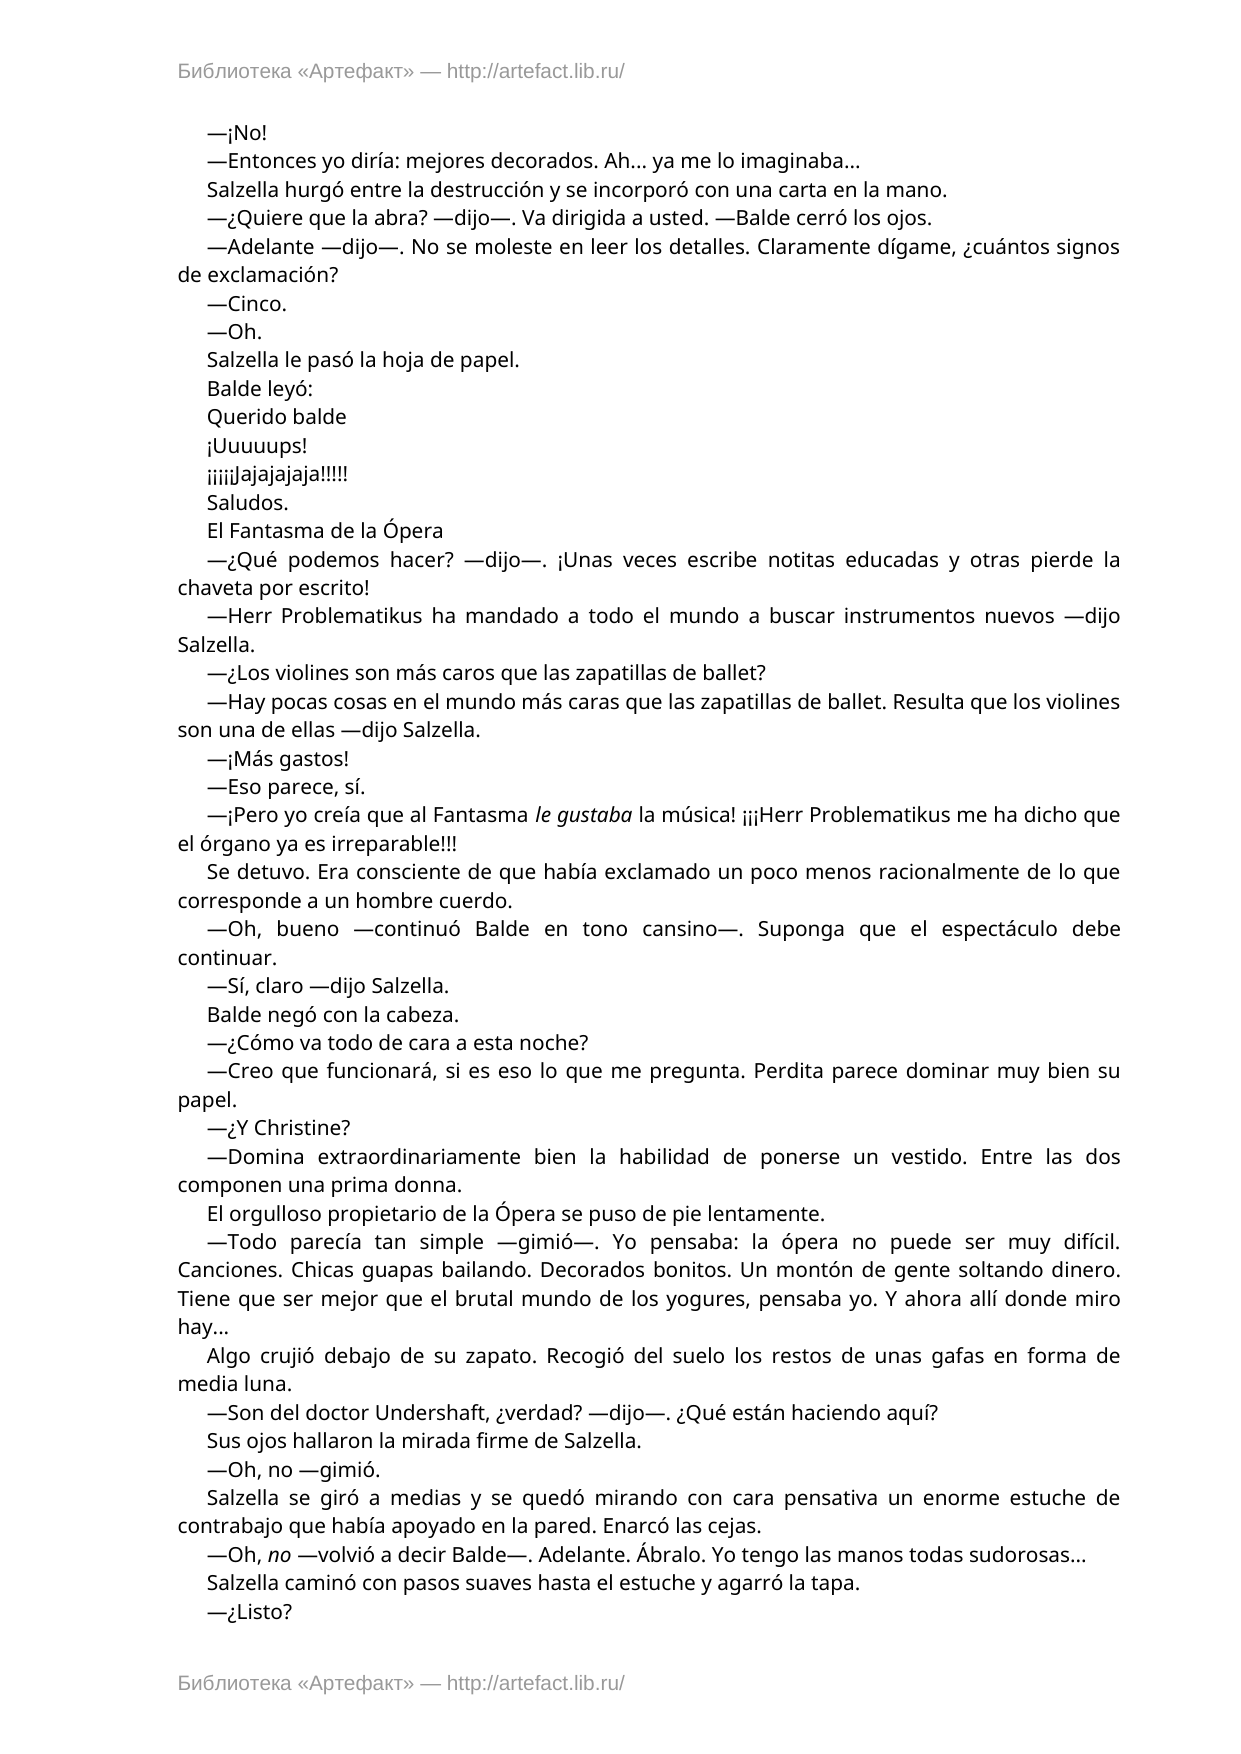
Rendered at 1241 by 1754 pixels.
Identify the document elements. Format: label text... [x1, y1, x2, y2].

text —Oh. [177, 317, 1122, 346]
text —Adelante —dijo—. No se moleste en leer los detalles. Claramente dígame, ¿cuántos signos de exclamación? [177, 232, 1122, 289]
text —¡Más gastos! [177, 744, 1122, 772]
text —¿Cómo va todo de cara a esta noche? [177, 1028, 1122, 1057]
text Algo crujió debajo de su zapato. Recogió del suelo los restos de unas gafas en forma de media luna. [177, 1341, 1122, 1398]
text —Todo parecía tan simple —gimió—. Yo pensaba: la ópera no puede ser muy difícil. Canciones. Chicas guapas bailando. Decorados bonitos. Un montón de gente soltando dinero. Tiene que ser mejor que el brutal mundo de los yogures, pensaba yo. Y ahora allí donde miro hay... [177, 1227, 1122, 1341]
text —Cinco. [177, 289, 1122, 317]
text Balde negó con la cabeza. [177, 1000, 1122, 1028]
text Salzella hurgó entre la destrucción y se incorporó con una carta en la mano. [177, 175, 1122, 203]
text —Oh, bueno —continuó Balde en tono cansino—. Suponga que el espectáculo debe continuar. [177, 914, 1122, 971]
text Salzella caminó con pasos suaves hasta el estuche y agarró la tapa. [177, 1568, 1122, 1597]
text Salzella le pasó la hoja de papel. [177, 346, 1122, 374]
text —Oh, no —gimió. [177, 1455, 1122, 1483]
text El orgulloso propietario de la Ópera se puso de pie lentamente. [177, 1199, 1122, 1227]
text —¿Los violines son más caros que las zapatillas de ballet? [177, 658, 1122, 687]
text —Eso parece, sí. [177, 772, 1122, 801]
text Querido balde [177, 402, 1122, 431]
text —Herr Problematikus ha mandado a todo el mundo a buscar instrumentos nuevos —dijo Salzella. [177, 602, 1122, 658]
text —¿Y Christine? [177, 1113, 1122, 1142]
text —Hay pocas cosas en el mundo más caras que las zapatillas de ballet. Resulta que los violines son una de ellas —dijo Salzella. [177, 687, 1122, 744]
text —¿Listo? [177, 1597, 1122, 1625]
text Sus ojos hallaron la mirada firme de Salzella. [177, 1426, 1122, 1455]
text —¿Quiere que la abra? —dijo—. Va dirigida a usted. —Balde cerró los ojos. [177, 203, 1122, 232]
text Balde leyó: [177, 374, 1122, 402]
text —Son del doctor Undershaft, ¿verdad? —dijo—. ¿Qué están haciendo aquí? [177, 1398, 1122, 1426]
text —¡Pero yo creía que al Fantasma le gustaba la música! ¡¡¡Herr Problematikus me ha dicho que el órgano ya es irreparable!!! [177, 801, 1122, 857]
text —Domina extraordinariamente bien la habilidad de ponerse un vestido. Entre las dos componen una prima donna. [177, 1142, 1122, 1199]
text Saludos. [177, 488, 1122, 516]
text —Creo que funcionará, si es eso lo que me pregunta. Perdita parece dominar muy bien su papel. [177, 1057, 1122, 1113]
text ¡Uuuuups! [177, 431, 1122, 459]
text Se detuvo. Era consciente de que había exclamado un poco menos racionalmente de lo que corresponde a un hombre cuerdo. [177, 857, 1122, 914]
text El Fantasma de la Ópera [177, 516, 1122, 545]
text —¿Qué podemos hacer? —dijo—. ¡Unas veces escribe notitas educadas y otras pierde la chaveta por escrito! [177, 545, 1122, 602]
text —¡No! [177, 118, 1122, 147]
text Salzella se giró a medias y se quedó mirando con cara pensativa un enorme estuche de contrabajo que había apoyado en la pared. Enarcó las cejas. [177, 1483, 1122, 1540]
text —Sí, claro —dijo Salzella. [177, 971, 1122, 1000]
text —Entonces yo diría: mejores decorados. Ah... ya me lo imaginaba... [177, 147, 1122, 175]
text —Oh, no —volvió a decir Balde—. Adelante. Ábralo. Yo tengo las manos todas sudorosas... [177, 1540, 1122, 1568]
text ¡¡¡¡¡Jajajajaja!!!!! [177, 459, 1122, 488]
